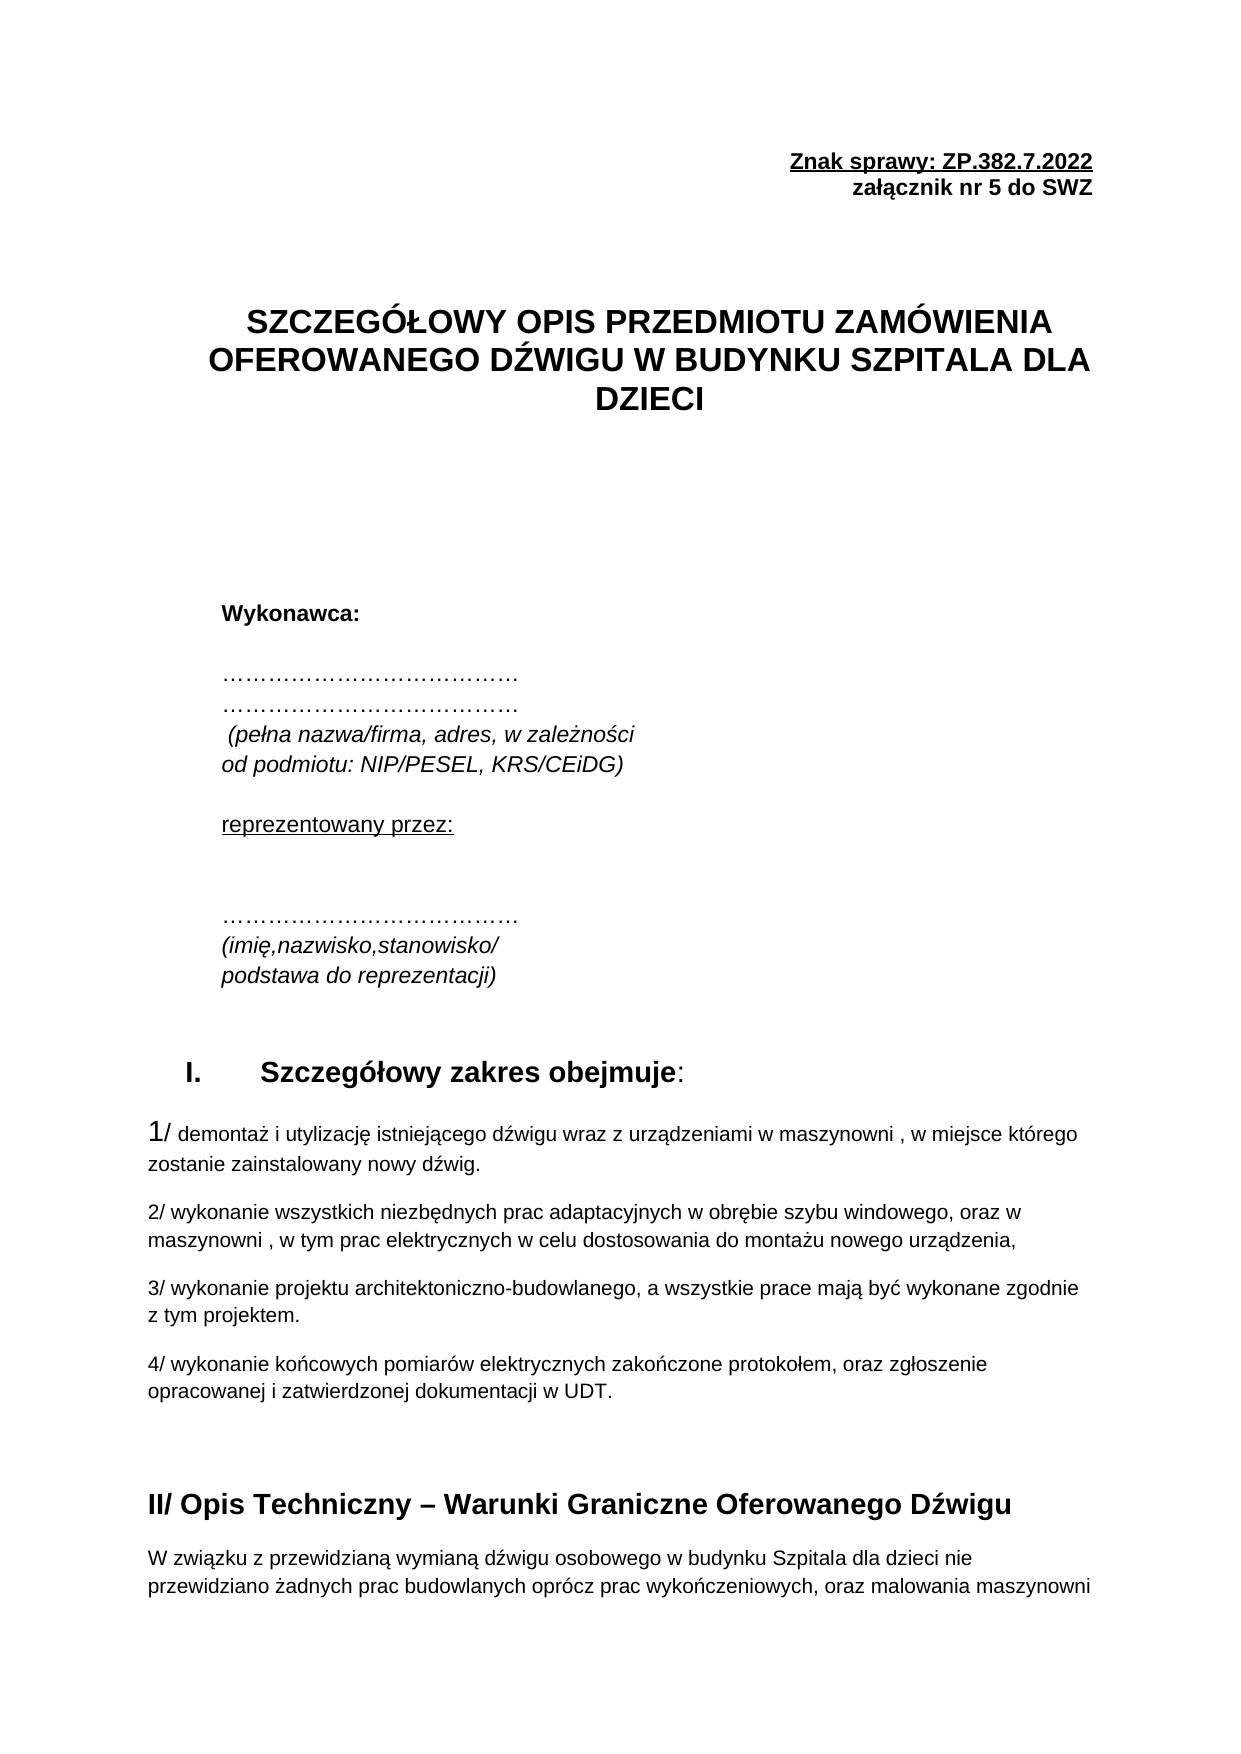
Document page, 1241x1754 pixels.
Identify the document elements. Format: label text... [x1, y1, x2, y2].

text Znak sprawy: ZP.382.7.2022 [148, 148, 1093, 174]
text II/ Opis Techniczny – Warunki Graniczne Oferowanego Dźwigu [148, 1487, 1093, 1520]
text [148, 1546, 1093, 1598]
subtitle SZCZEGÓŁOWY OPIS PRZEDMIOTU ZAMÓWIENIA OFEROWANEGO DŹWIGU W BUDYNKU SZPITALA DLA DZIECI [207, 302, 1093, 417]
list ………………………………… [221, 902, 561, 928]
text 1/ demontaż i utylizację istniejącego dźwigu wraz z urządzeniami w maszynowni , w miejsce którego zostanie zainstalowany nowy dźwig. [148, 1114, 1093, 1176]
text 2/ wykonanie wszystkich niezbędnych prac adaptacyjnych w obrębie szybu windowego, oraz w maszynowni , w tym prac elektrycznych w celu dostosowania do montażu nowego urządzenia, [148, 1200, 1093, 1251]
text 4/ wykonanie końcowych pomiarów elektrycznych zakończone protokołem, oraz zgłoszenie opracowanej i zatwierdzonej dokumentacji w UDT. [148, 1352, 1093, 1403]
list (pełna nazwa/firma, adres, w zależności od podmiotu: NIP/PESEL, KRS/CEiDG) [221, 721, 664, 777]
text załącznik nr 5 do SWZ [148, 174, 1093, 200]
list ………………………………… [221, 660, 561, 687]
list Wykonawca: [221, 600, 1093, 626]
list Szczegółowy zakres obejmuje: [185, 1055, 1093, 1089]
list (imię,nazwisko,stanowisko/podstawa do reprezentacji) [221, 932, 591, 989]
text 3/ wykonanie projektu architektoniczno-budowlanego, a wszystkie prace mają być wykonane zgodnie z tym projektem. [148, 1276, 1093, 1327]
list ………………………………… [221, 691, 561, 717]
list reprezentowany przez: [221, 811, 561, 838]
